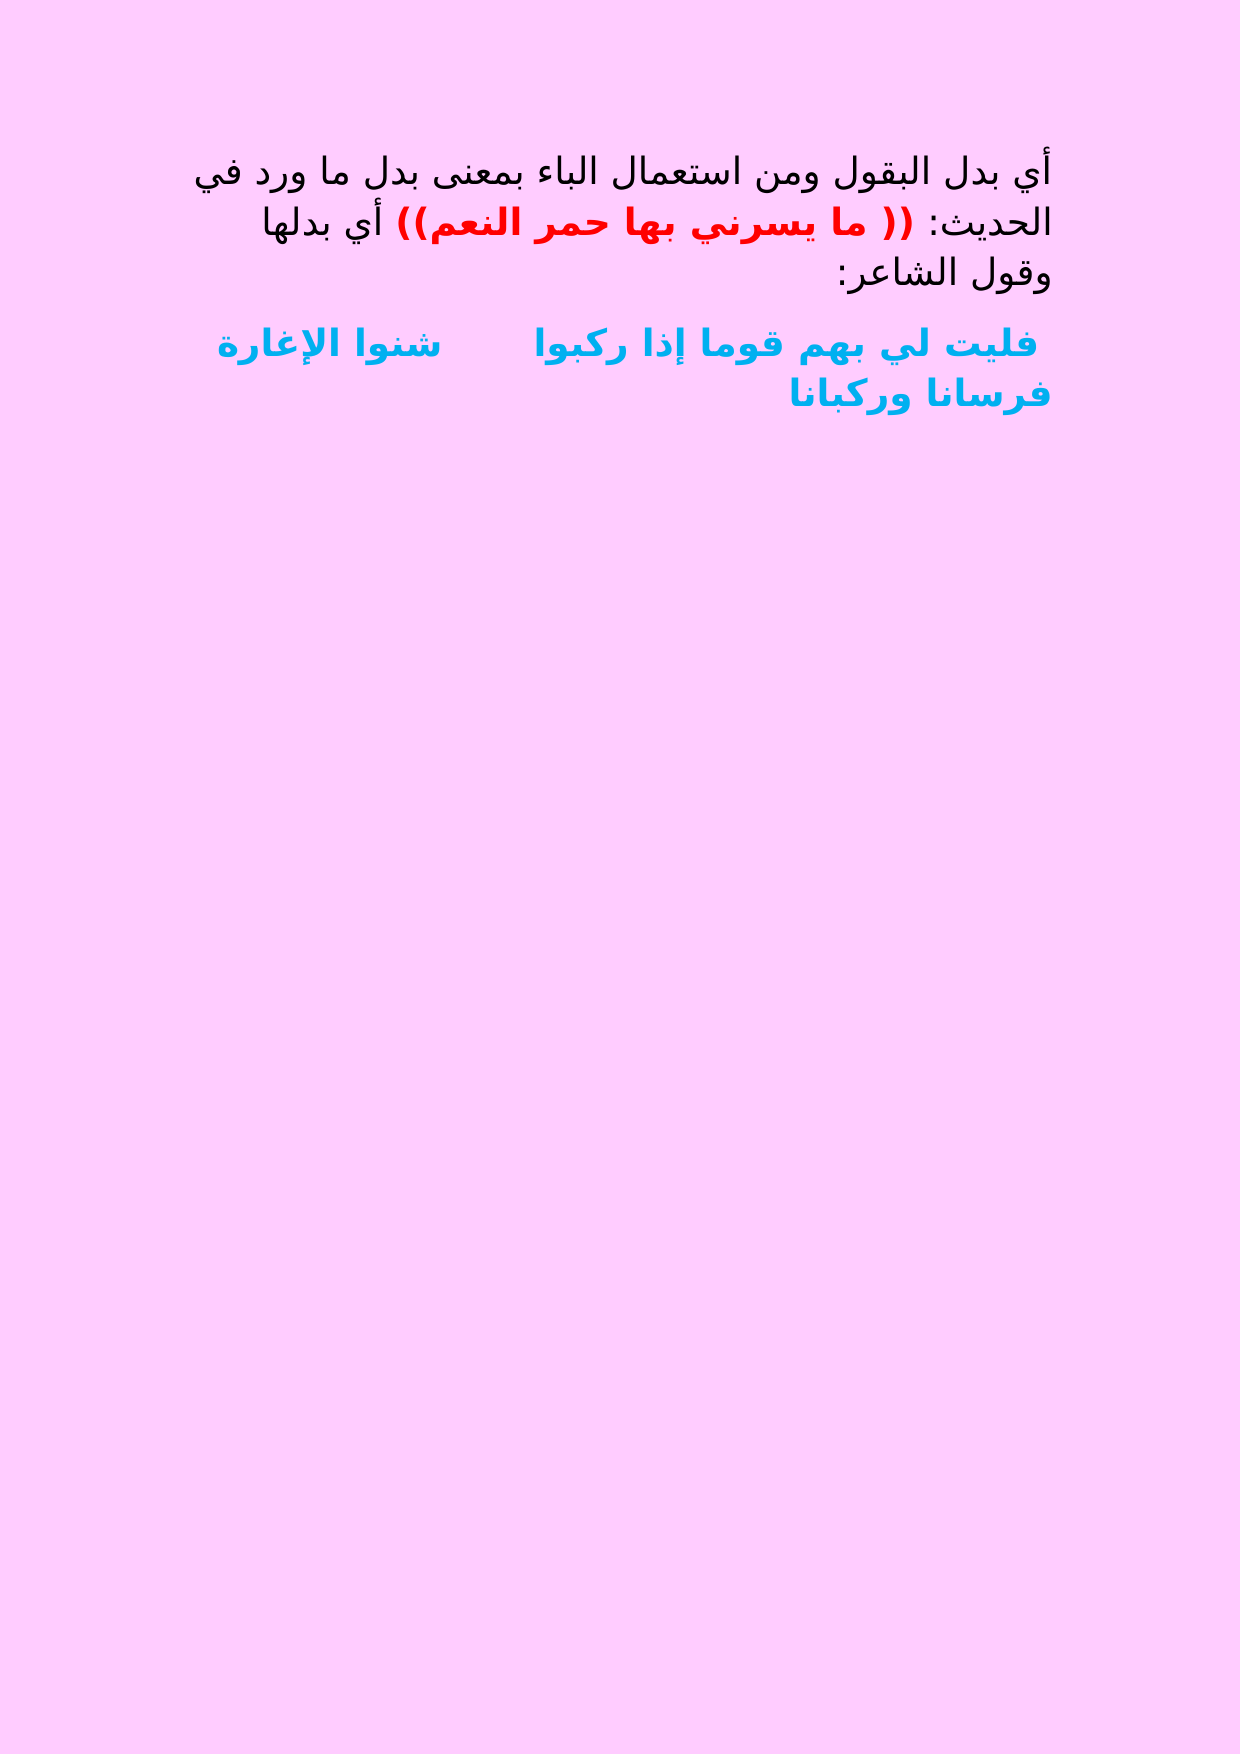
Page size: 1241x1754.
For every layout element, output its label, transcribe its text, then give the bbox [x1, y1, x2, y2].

text أي بدل البقول ومن استعمال الباء بمعنى بدل ما ورد في الحديث: (( ما يسرني بها حمر النعم)) أي بدلها وقول الشاعر: [187, 150, 1053, 294]
text فليت لي بهم قوما إذا ركبوا شنوا الإغارة فرسانا وركبانا [187, 321, 1053, 415]
